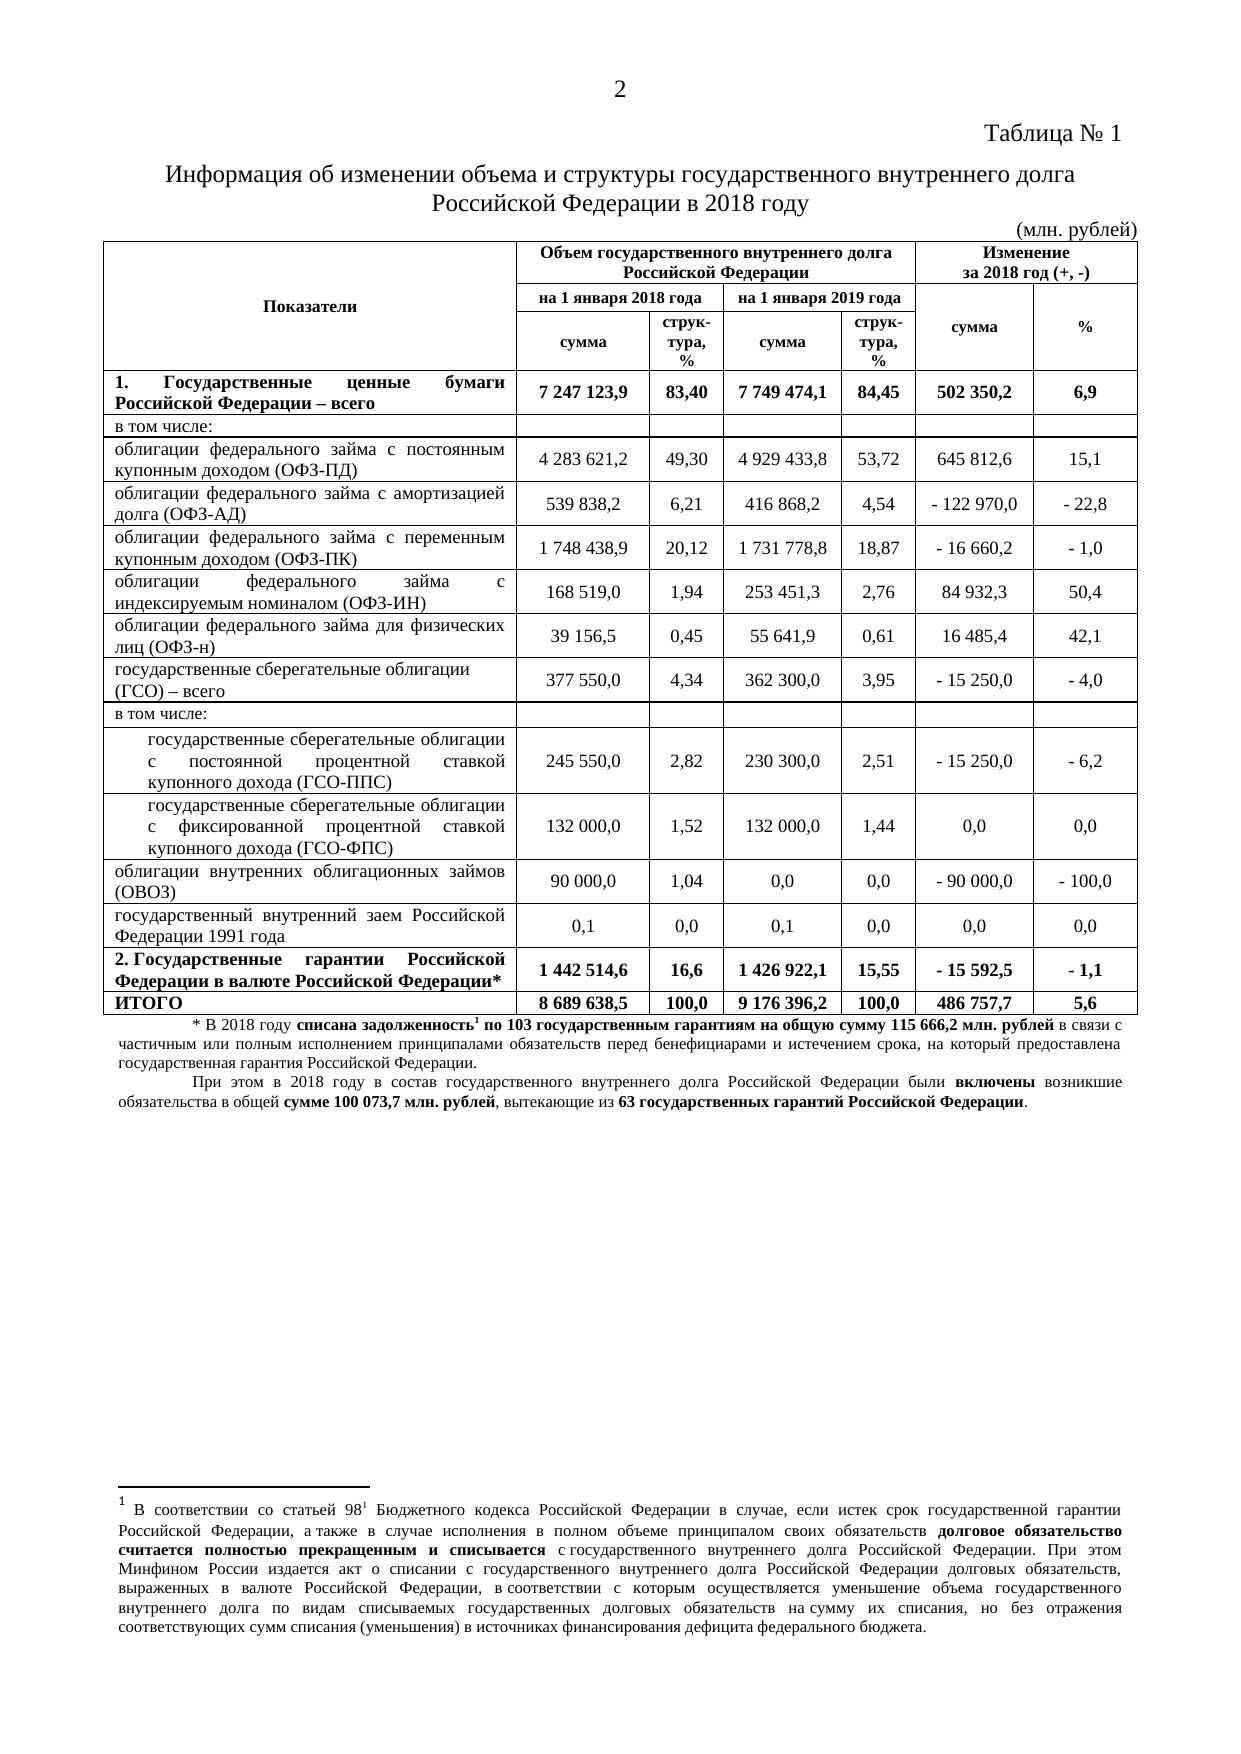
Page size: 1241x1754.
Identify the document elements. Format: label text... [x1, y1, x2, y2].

table_cell 132 000,0 [517, 794, 649, 858]
text Таблица № 1 [118, 118, 1122, 147]
table_cell государственный внутренний заем Российской Федерации 1991 года [104, 904, 516, 947]
table_cell 18,87 [842, 526, 915, 569]
table_cell в том числе: [104, 703, 516, 727]
table_cell облигации федерального займа с амортизацией долга (ОФЗ-АД) [104, 482, 516, 525]
table_header Объем государственного внутреннего долга Российской Федерации [517, 242, 915, 283]
table_cell 84,45 [842, 371, 915, 414]
table_cell 2,76 [842, 570, 915, 613]
table_cell 100,0 [650, 992, 723, 1014]
table_cell 0,61 [842, 614, 915, 657]
table_cell 42,1 [1034, 614, 1137, 657]
table_cell 2. Государственные гарантии Российской Федерации в валюте Российской Федерации* [104, 948, 516, 991]
table_cell 83,40 [650, 371, 723, 414]
list (млн. рублей) [118, 217, 1137, 241]
table_cell - 4,0 [1034, 658, 1137, 701]
table_cell облигации федерального займа с переменным купонным доходом (ОФЗ-ПК) [104, 526, 516, 569]
table_cell 0,0 [842, 860, 915, 903]
table_cell 0,0 [724, 860, 841, 903]
table_cell - 15 250,0 [916, 728, 1033, 793]
table_cell [842, 703, 915, 727]
table_header Показатели [104, 242, 516, 370]
table_cell на 1 января 2019 года [724, 284, 915, 311]
table_cell в том числе: [104, 415, 516, 436]
table_cell 1 426 922,1 [724, 948, 841, 991]
table_cell 6,9 [1034, 371, 1137, 414]
table_cell облигации внутренних облигационных займов (ОВОЗ) [104, 860, 516, 903]
table_cell сумма [517, 312, 649, 370]
table_cell 90 000,0 [517, 860, 649, 903]
table_cell [724, 703, 841, 727]
table_cell [650, 703, 723, 727]
table_cell 4,34 [650, 658, 723, 701]
table_cell 55 641,9 [724, 614, 841, 657]
table_cell государственные сберегательные облигации с постоянной процентной ставкой купонного дохода (ГСО-ППС) [104, 728, 516, 793]
table_cell - 1,0 [1034, 526, 1137, 569]
table_cell 0,0 [650, 904, 723, 947]
table_cell 0,45 [650, 614, 723, 657]
table_cell 3,95 [842, 658, 915, 701]
table_cell 39 156,5 [517, 614, 649, 657]
table_cell - 122 970,0 [916, 482, 1033, 525]
table_cell 2,82 [650, 728, 723, 793]
table_cell 502 350,2 [916, 371, 1033, 414]
table_cell государственные сберегательные облигации с фиксированной процентной ставкой купонного дохода (ГСО-ФПС) [104, 794, 516, 858]
table_cell 1,04 [650, 860, 723, 903]
table_cell 50,4 [1034, 570, 1137, 613]
table_cell [1034, 703, 1137, 727]
table_cell 1,52 [650, 794, 723, 858]
table_cell 4 283 621,2 [517, 438, 649, 481]
text * В 2018 году списана задолженность по 103 государственным гарантиям на общую сумму 115 666,2 млн. рублей в связи с частичным или полным исполнением принципалами обязательств перед бенефициарами и истечением срока, на который предоставлена государственная гарантия Российской Федерации. [118, 1015, 1122, 1072]
table_cell 4,54 [842, 482, 915, 525]
table_cell [842, 415, 915, 436]
table_cell 5,6 [1034, 992, 1137, 1014]
text При этом в 2018 году в состав государственного внутреннего долга Российской Федерации были включены возникшие обязательства в общей сумме 100 073,7 млн. рублей, вытекающие из 63 государственных гарантий Российской Федерации. [118, 1072, 1122, 1111]
table_cell [916, 415, 1033, 436]
table_cell 1 442 514,6 [517, 948, 649, 991]
table_cell 8 689 638,5 [517, 992, 649, 1014]
table_cell 645 812,6 [916, 438, 1033, 481]
table_cell сумма [916, 284, 1033, 370]
table_cell 362 300,0 [724, 658, 841, 701]
table_cell - 6,2 [1034, 728, 1137, 793]
table_cell 9 176 396,2 [724, 992, 841, 1014]
table_header Изменение за 2018 год (+, -) [916, 242, 1137, 283]
table_cell - 1,1 [1034, 948, 1137, 991]
table_cell 1,94 [650, 570, 723, 613]
table_cell облигации федерального займа с постоянным купонным доходом (ОФЗ-ПД) [104, 438, 516, 481]
table_cell 245 550,0 [517, 728, 649, 793]
table_cell 539 838,2 [517, 482, 649, 525]
table_cell 377 550,0 [517, 658, 649, 701]
table_cell 15,55 [842, 948, 915, 991]
table_cell [517, 703, 649, 727]
table_cell 16 485,4 [916, 614, 1033, 657]
table_cell на 1 января 2018 года [517, 284, 723, 311]
table_cell 486 757,7 [916, 992, 1033, 1014]
table_cell 0,0 [1034, 794, 1137, 858]
table_cell струк-тура, % [650, 312, 723, 370]
table_cell - 100,0 [1034, 860, 1137, 903]
table_cell 16,6 [650, 948, 723, 991]
table_cell 100,0 [842, 992, 915, 1014]
table_cell 6,21 [650, 482, 723, 525]
table_cell 4 929 433,8 [724, 438, 841, 481]
table_cell сумма [724, 312, 841, 370]
table_cell % [1034, 284, 1137, 370]
table_cell 0,0 [916, 794, 1033, 858]
table_cell 20,12 [650, 526, 723, 569]
table_cell 253 451,3 [724, 570, 841, 613]
table_cell 53,72 [842, 438, 915, 481]
table_cell - 22,8 [1034, 482, 1137, 525]
table_cell 49,30 [650, 438, 723, 481]
table_cell 0,0 [916, 904, 1033, 947]
table_cell 416 868,2 [724, 482, 841, 525]
table_cell 15,1 [1034, 438, 1137, 481]
table_cell [650, 415, 723, 436]
table_cell 168 519,0 [517, 570, 649, 613]
table_cell облигации федерального займа с индексируемым номиналом (ОФЗ-ИН) [104, 570, 516, 613]
table_cell - 16 660,2 [916, 526, 1033, 569]
table_cell 84 932,3 [916, 570, 1033, 613]
table_cell облигации федерального займа для физических лиц (ОФЗ-н) [104, 614, 516, 657]
table_cell 132 000,0 [724, 794, 841, 858]
text Информация об изменении объема и структуры государственного внутреннего долга Российской Федерации в 2018 году [118, 159, 1122, 217]
table_cell [517, 415, 649, 436]
table_cell 1,44 [842, 794, 915, 858]
table_cell 1 748 438,9 [517, 526, 649, 569]
table_cell - 15 250,0 [916, 658, 1033, 701]
table_cell [724, 415, 841, 436]
table_cell 0,0 [842, 904, 915, 947]
table_cell 0,1 [517, 904, 649, 947]
table_cell 2,51 [842, 728, 915, 793]
table_cell государственные сберегательные облигации (ГСО) – всего [104, 658, 516, 701]
table_cell [1034, 415, 1137, 436]
table_cell 0,0 [1034, 904, 1137, 947]
table_cell 1. Государственные ценные бумаги Российской Федерации – всего [104, 371, 516, 414]
table_cell [916, 703, 1033, 727]
table_cell 230 300,0 [724, 728, 841, 793]
table_cell струк-тура, % [842, 312, 915, 370]
table_cell 1 731 778,8 [724, 526, 841, 569]
table_cell - 90 000,0 [916, 860, 1033, 903]
table_cell 0,1 [724, 904, 841, 947]
table_cell 7 749 474,1 [724, 371, 841, 414]
table_cell 7 247 123,9 [517, 371, 649, 414]
table_cell ИТОГО [104, 992, 516, 1014]
table_cell - 15 592,5 [916, 948, 1033, 991]
